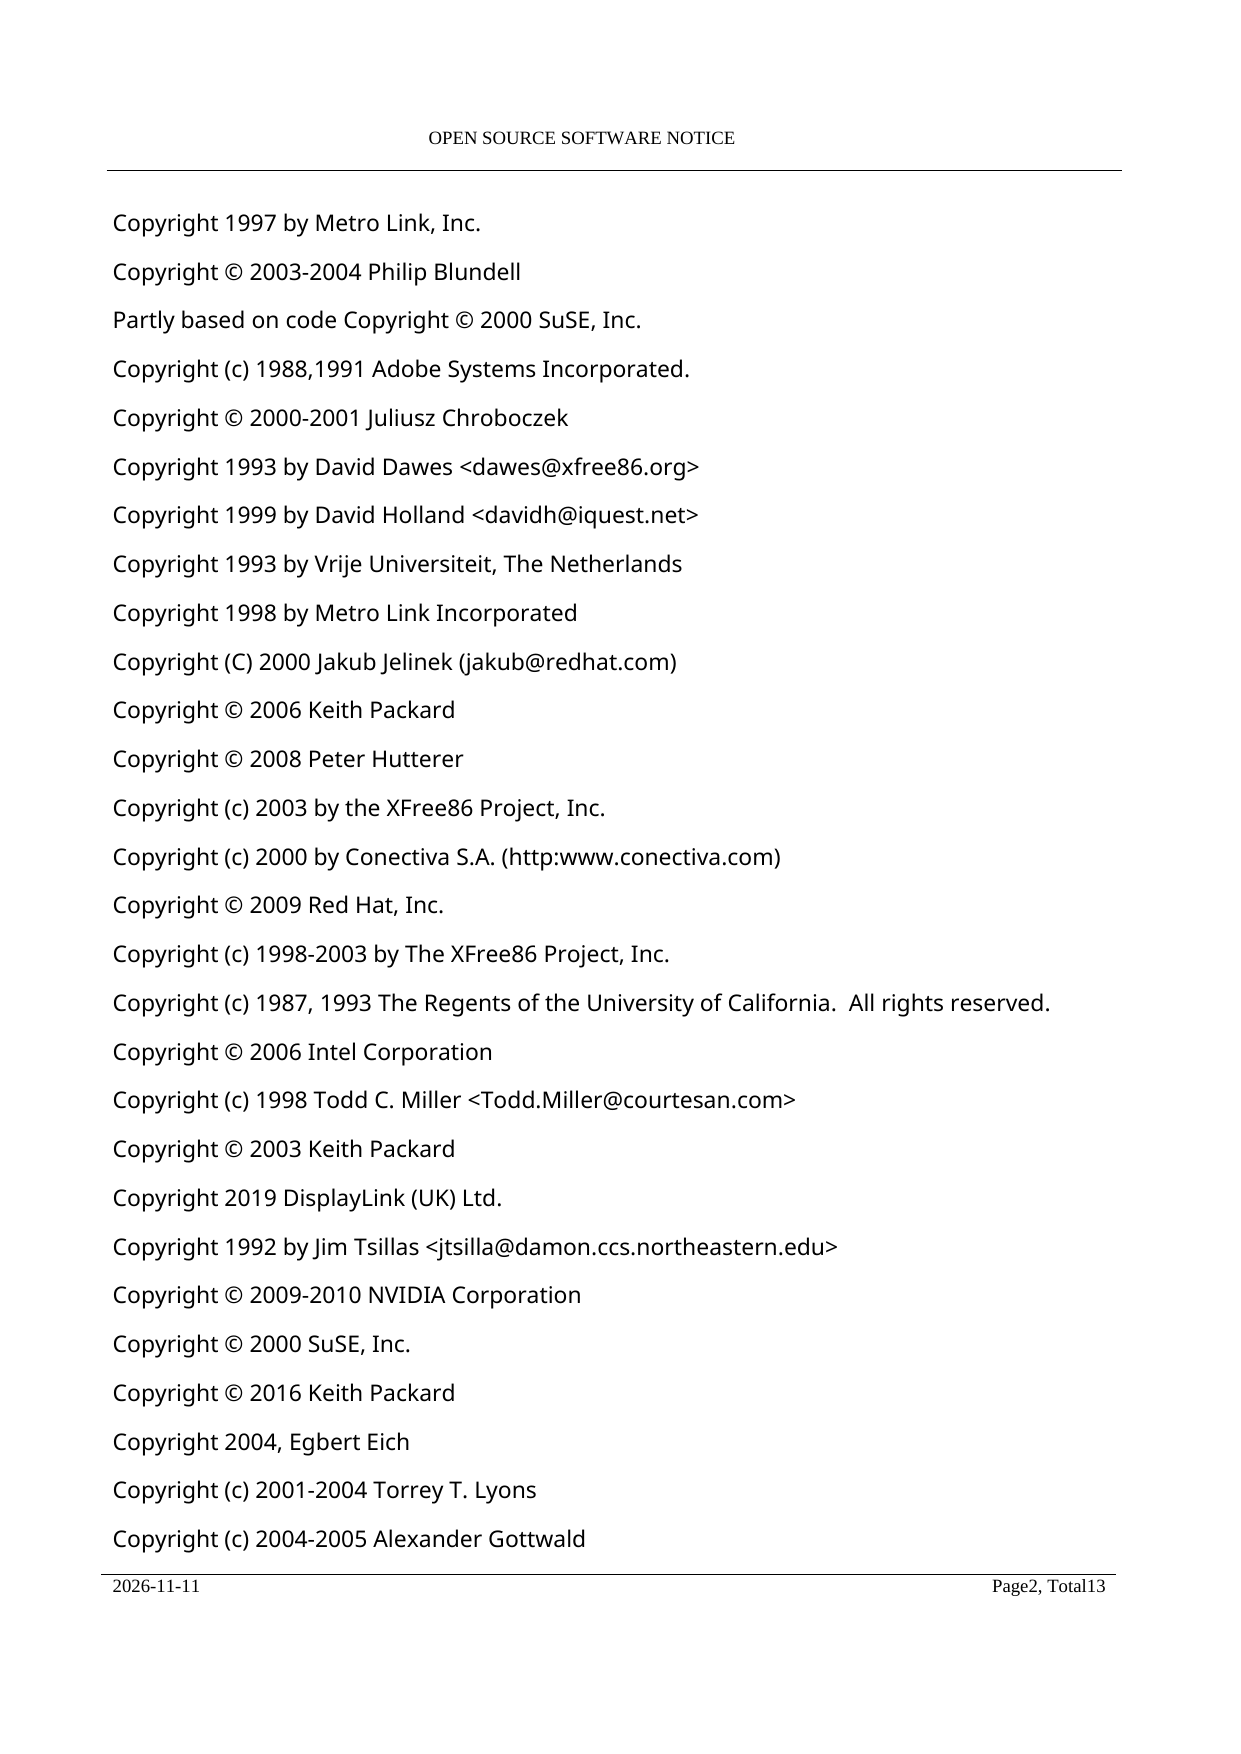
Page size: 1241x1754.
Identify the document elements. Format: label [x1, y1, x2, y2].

text [112, 206, 1128, 1555]
